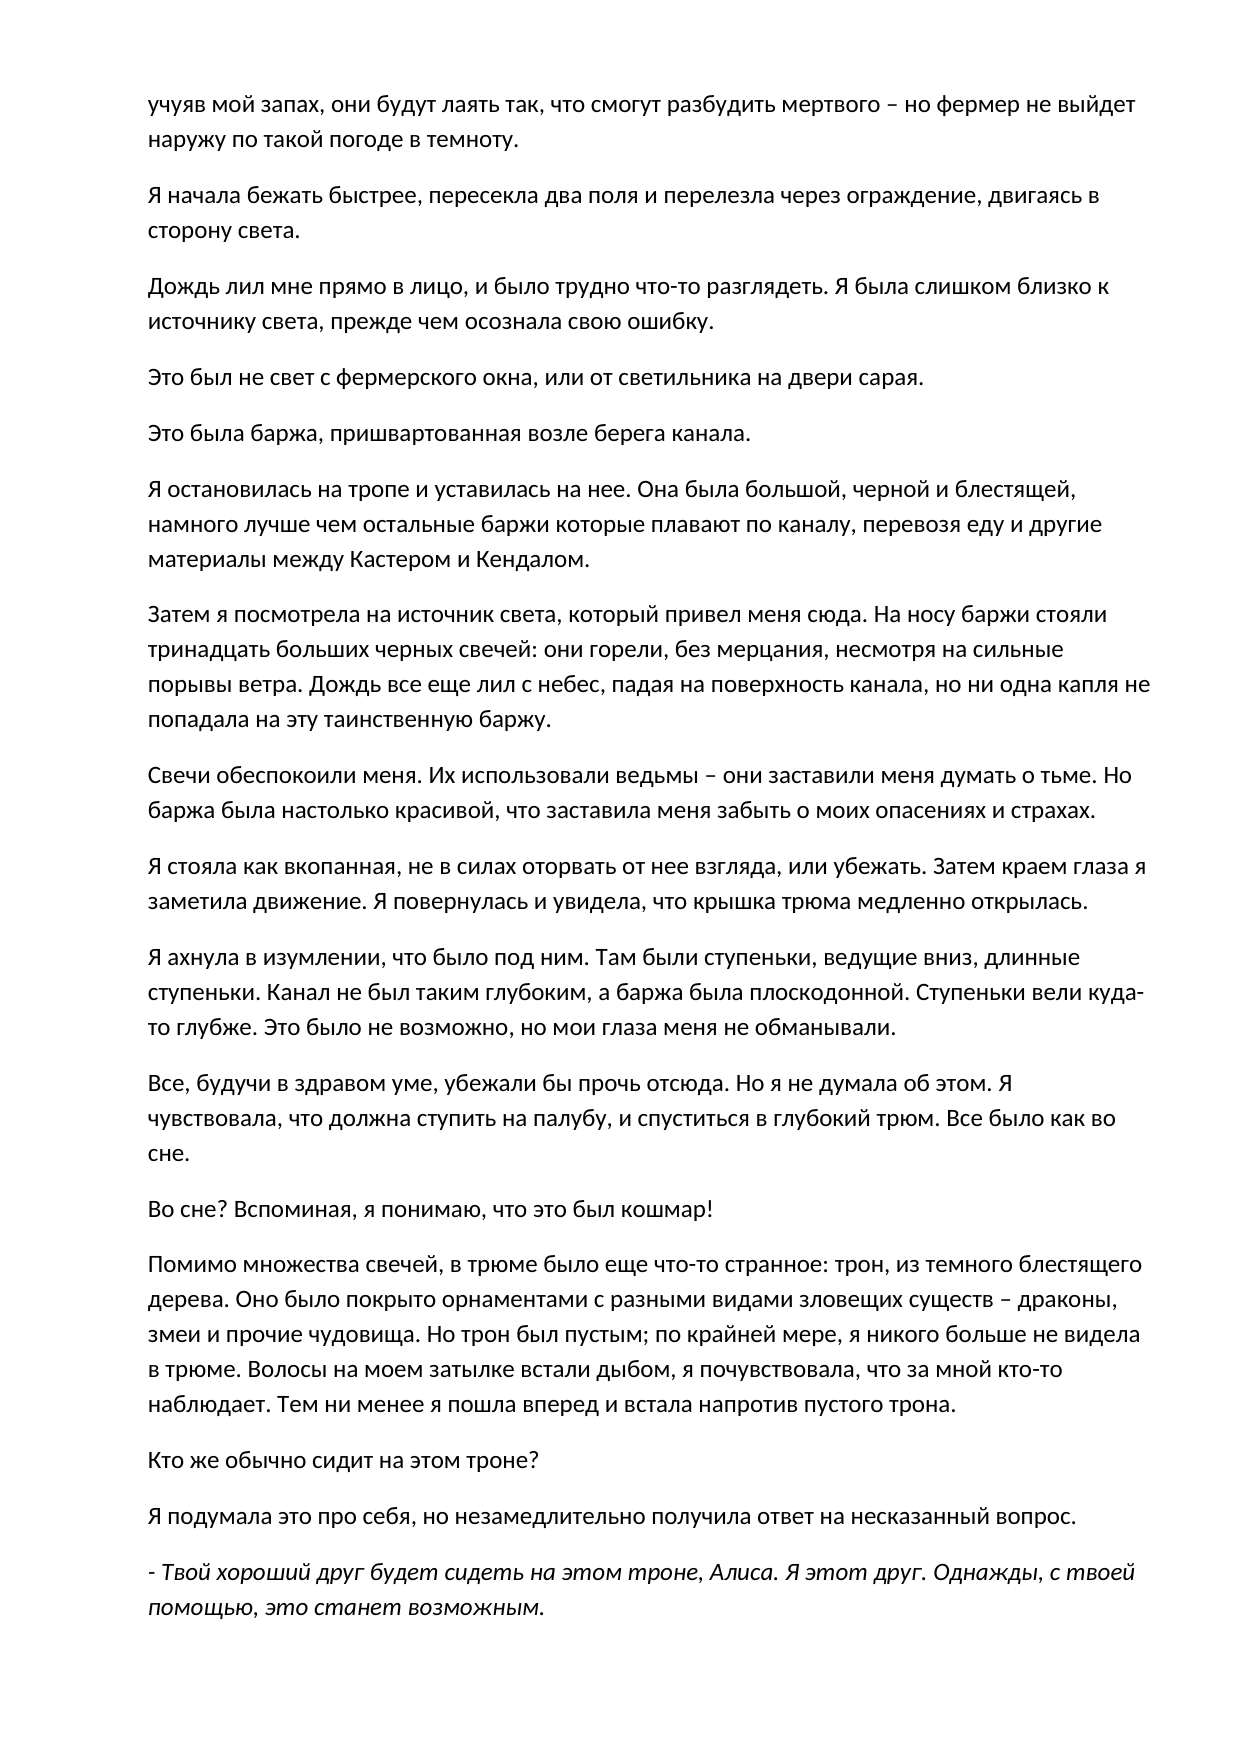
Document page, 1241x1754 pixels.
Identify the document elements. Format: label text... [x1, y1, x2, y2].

text Я ахнула в изумлении, что было под ним. Там были ступеньки, ведущие вниз, длинные ступеньки. Канал не был таким глубоким, а баржа была плоскодонной. Ступеньки вели куда-то глубже. Это было не возможно, но мои глаза меня не обманывали. [148, 941, 1152, 1042]
text Я подумала это про себя, но незамедлительно получила ответ на несказанный вопрос. [148, 1500, 1152, 1531]
text Дождь лил мне прямо в лицо, и было трудно что-то разглядеть. Я была слишком близко к источнику света, прежде чем осознала свою ошибку. [148, 270, 1152, 336]
text Это был не свет с фермерского окна, или от светильника на двери сарая. [148, 361, 1152, 392]
text Затем я посмотрела на источник света, который привел меня сюда. На носу баржи стояли тринадцать больших черных свечей: они горели, без мерцания, несмотря на сильные порывы ветра. Дождь все еще лил с небес, падая на поверхность канала, но ни одна капля не попадала на эту таинственную баржу. [148, 598, 1152, 734]
text Свечи обеспокоили меня. Их использовали ведьмы – они заставили меня думать о тьме. Но баржа была настолько красивой, что заставила меня забыть о моих опасениях и страхах. [148, 759, 1152, 825]
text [148, 88, 1152, 154]
text Я стояла как вкопанная, не в силах оторвать от нее взгляда, или убежать. Затем краем глаза я заметила движение. Я повернулась и увидела, что крышка трюма медленно открылась. [148, 850, 1152, 916]
text Помимо множества свечей, в трюме было еще что-то странное: трон, из темного блестящего дерева. Оно было покрыто орнаментами с разными видами зловещих существ – драконы, змеи и прочие чудовища. Но трон был пустым; по крайней мере, я никого больше не видела в трюме. Волосы на моем затылке встали дыбом, я почувствовала, что за мной кто-то наблюдает. Тем ни менее я пошла вперед и встала напротив пустого трона. [148, 1248, 1152, 1419]
text Во сне? Вспоминая, я понимаю, что это был кошмар! [148, 1193, 1152, 1223]
text - Твой хороший друг будет сидеть на этом троне, Алиса. Я этот друг. Однажды, с твоей помощью, это станет возможным. [148, 1556, 1152, 1622]
text Это была баржа, пришвартованная возле берега канала. [148, 417, 1152, 447]
text Все, будучи в здравом уме, убежали бы прочь отсюда. Но я не думала об этом. Я чувствовала, что должна ступить на палубу, и спуститься в глубокий трюм. Все было как во сне. [148, 1067, 1152, 1167]
text Я остановилась на тропе и уставилась на нее. Она была большой, черной и блестящей, намного лучше чем остальные баржи которые плавают по каналу, перевозя еду и другие материалы между Кастером и Кендалом. [148, 473, 1152, 573]
text Я начала бежать быстрее, пересекла два поля и перелезла через ограждение, двигаясь в сторону света. [148, 179, 1152, 245]
text Кто же обычно сидит на этом троне? [148, 1444, 1152, 1475]
